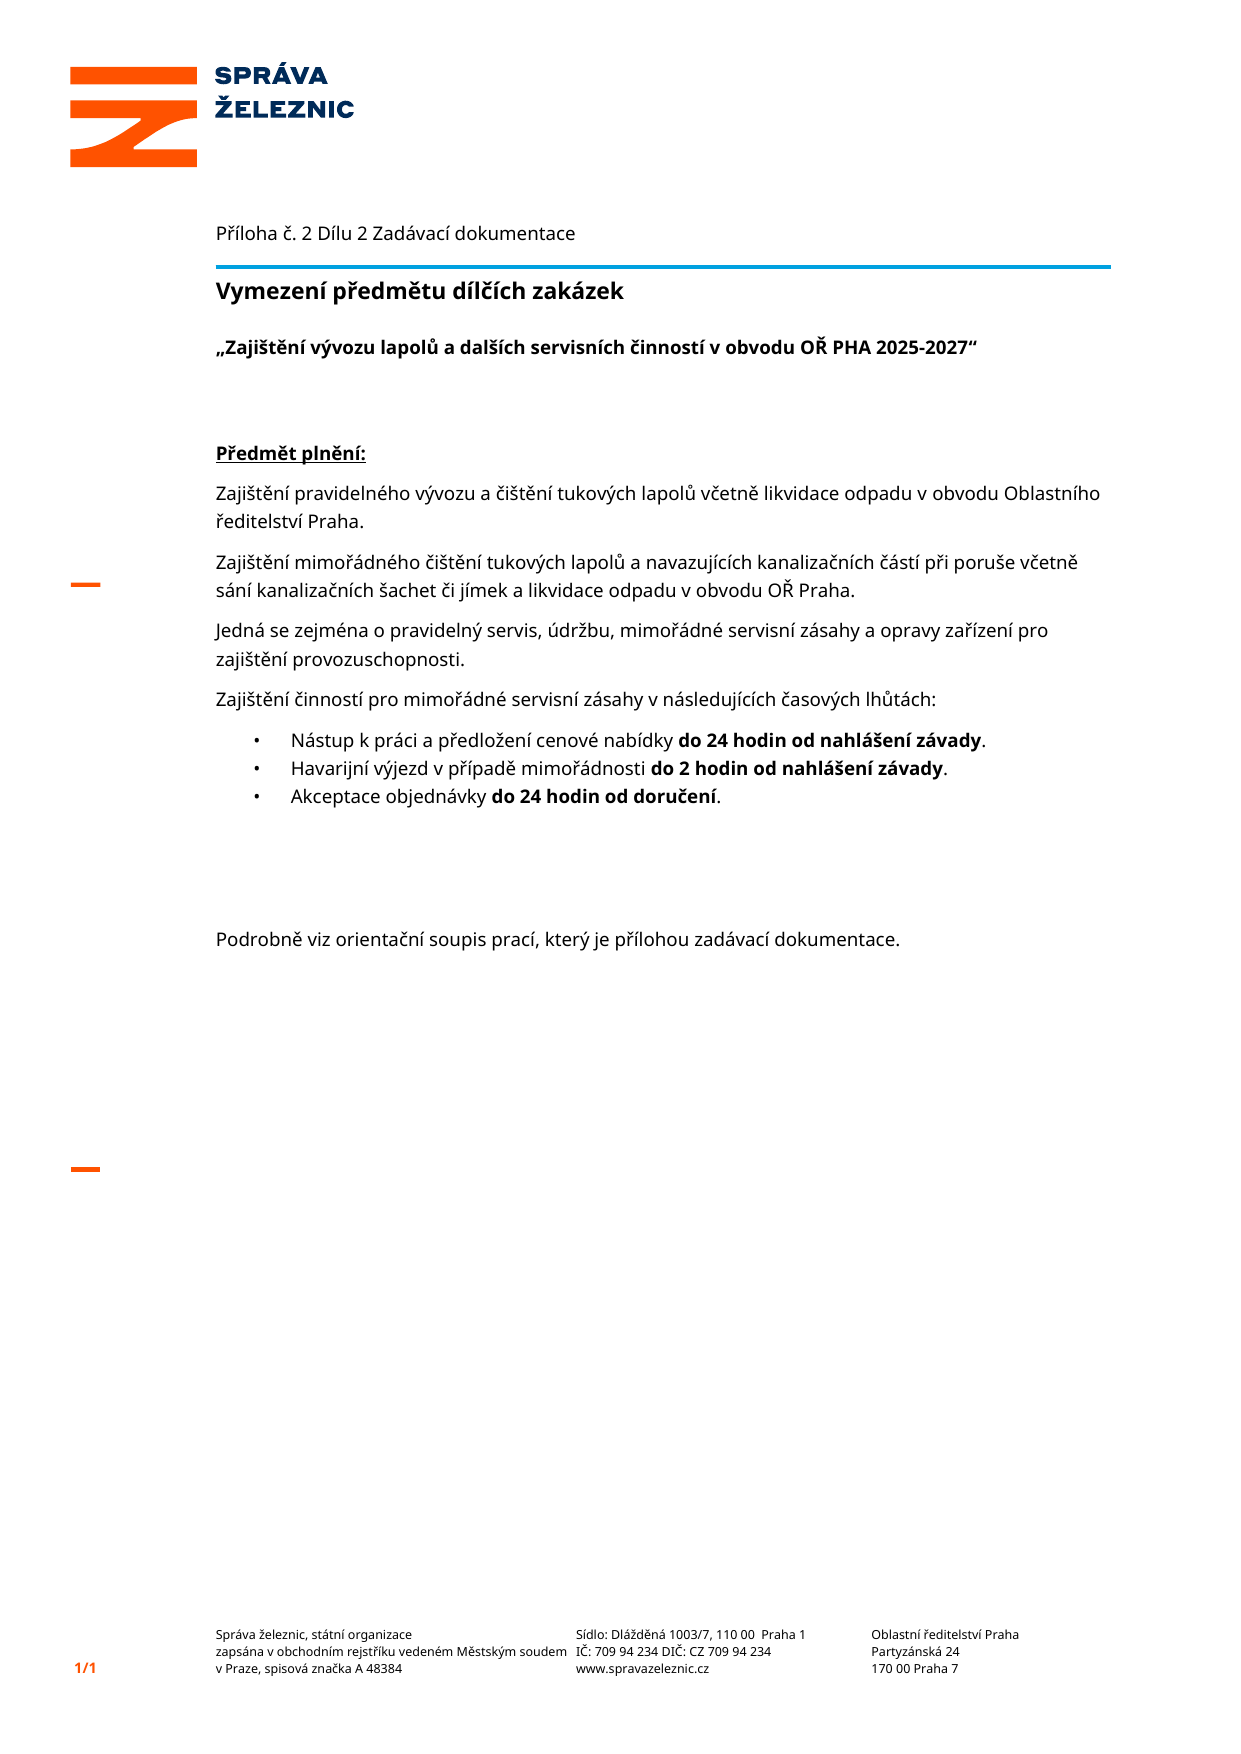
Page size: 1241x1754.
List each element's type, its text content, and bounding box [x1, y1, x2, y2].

text Vymezení předmětu dílčích zakázek [216, 269, 1111, 306]
list • Akceptace objednávky do 24 hodin od doručení. [253, 783, 1102, 808]
list • Havarijní výjezd v případě mimořádnosti do 2 hodin od nahlášení závady. [253, 755, 1102, 780]
text Zajištění mimořádného čištění tukových lapolů a navazujících kanalizačních částí při poruše včetně sání kanalizačních šachet či jímek a likvidace odpadu v obvodu OŘ Praha. [216, 549, 1117, 603]
text Zajištění činností pro mimořádné servisní zásahy v následujících časových lhůtách: [216, 686, 1117, 712]
subtitle Příloha č. 2 Dílu 2 Zadávací dokumentace [216, 221, 1107, 246]
text Jedná se zejména o pravidelný servis, údržbu, mimořádné servisní zásahy a opravy zařízení pro zajištění provozuschopnosti. [216, 618, 1117, 671]
list • Nástup k práci a předložení cenové nabídky do 24 hodin od nahlášení závady. [253, 727, 1102, 752]
text Podrobně viz orientační soupis prací, který je přílohou zadávací dokumentace. [216, 926, 1028, 952]
text Předmět plnění: [216, 440, 1107, 466]
text Zajištění pravidelného vývozu a čištění tukových lapolů včetně likvidace odpadu v obvodu Oblastního ředitelství Praha. [216, 481, 1117, 534]
text „Zajištění vývozu lapolů a dalších servisních činností v obvodu OŘ PHA 2025-2027“ [216, 334, 1107, 360]
